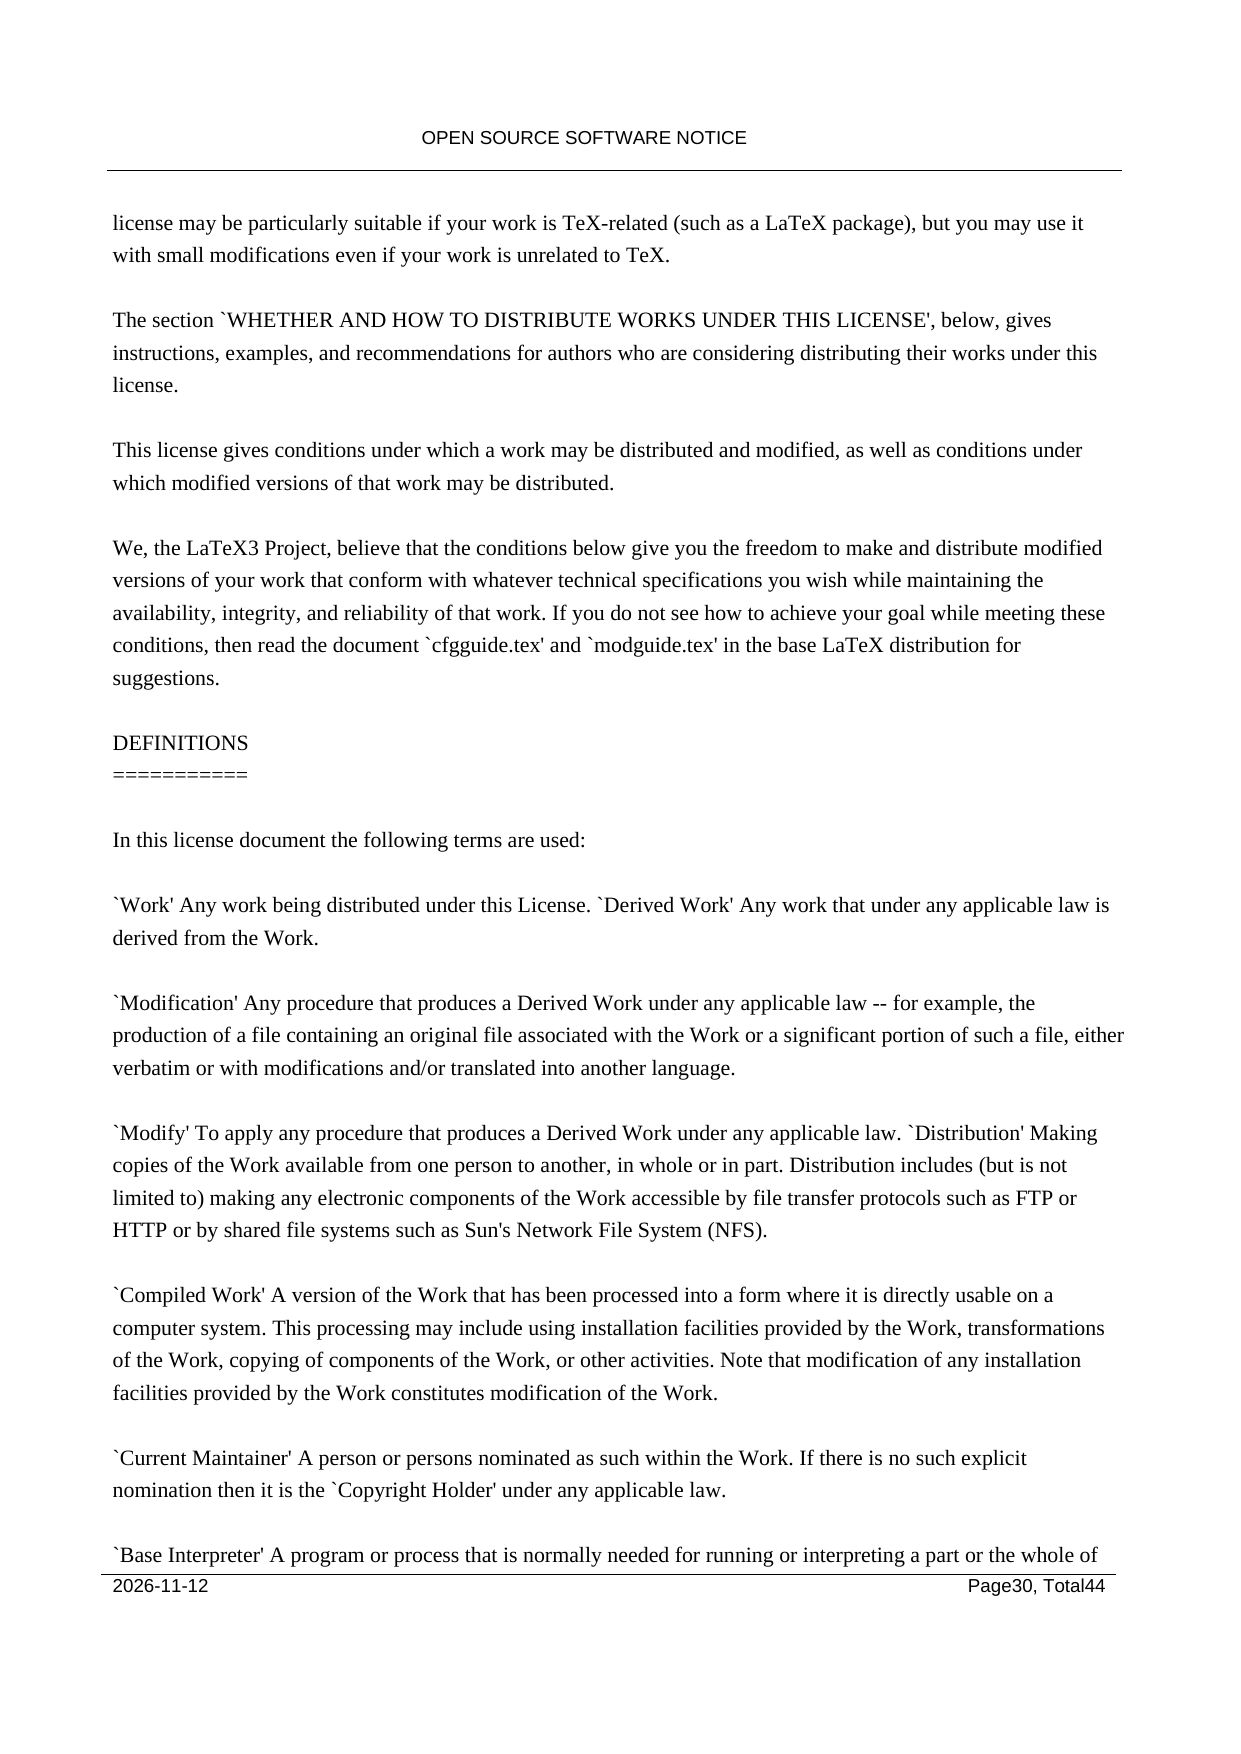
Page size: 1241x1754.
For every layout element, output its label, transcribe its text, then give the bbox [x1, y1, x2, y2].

text =========== [112, 759, 1128, 791]
text We, the LaTeX3 Project, believe that the conditions below give you the freedom to make and distribute modified versions of your work that conform with whatever technical specifications you wish while maintaining the availability, integrity, and reliability of that work. If you do not see how to achieve your goal while meeting these conditions, then read the document `cfgguide.tex' and `modguide.tex' in the base LaTeX distribution for suggestions. [112, 531, 1128, 694]
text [112, 1539, 1128, 1571]
text DEFINITIONS [112, 726, 1128, 759]
text `Compiled Work' A version of the Work that has been processed into a form where it is directly usable on a computer system. This processing may include using installation facilities provided by the Work, transformations of the Work, copying of components of the Work, or other activities. Note that modification of any installation facilities provided by the Work constitutes modification of the Work. [112, 1279, 1128, 1409]
text The section `WHETHER AND HOW TO DISTRIBUTE WORKS UNDER THIS LICENSE', below, gives instructions, examples, and recommendations for authors who are considering distributing their works under this license. [112, 304, 1128, 401]
text `Modify' To apply any procedure that produces a Derived Work under any applicable law. `Distribution' Making copies of the Work available from one person to another, in whole or in part. Distribution includes (but is not limited to) making any electronic components of the Work accessible by file transfer protocols such as FTP or HTTP or by shared file systems such as Sun's Network File System (NFS). [112, 1116, 1128, 1246]
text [112, 206, 1128, 271]
text In this license document the following terms are used: [112, 824, 1128, 856]
text This license gives conditions under which a work may be distributed and modified, as well as conditions under which modified versions of that work may be distributed. [112, 434, 1128, 499]
text `Modification' Any procedure that produces a Derived Work under any applicable law -- for example, the production of a file containing an original file associated with the Work or a significant portion of such a file, either verbatim or with modifications and/or translated into another language. [112, 986, 1128, 1084]
text `Work' Any work being distributed under this License. `Derived Work' Any work that under any applicable law is derived from the Work. [112, 889, 1128, 954]
text `Current Maintainer' A person or persons nominated as such within the Work. If there is no such explicit nomination then it is the `Copyright Holder' under any applicable law. [112, 1441, 1128, 1506]
